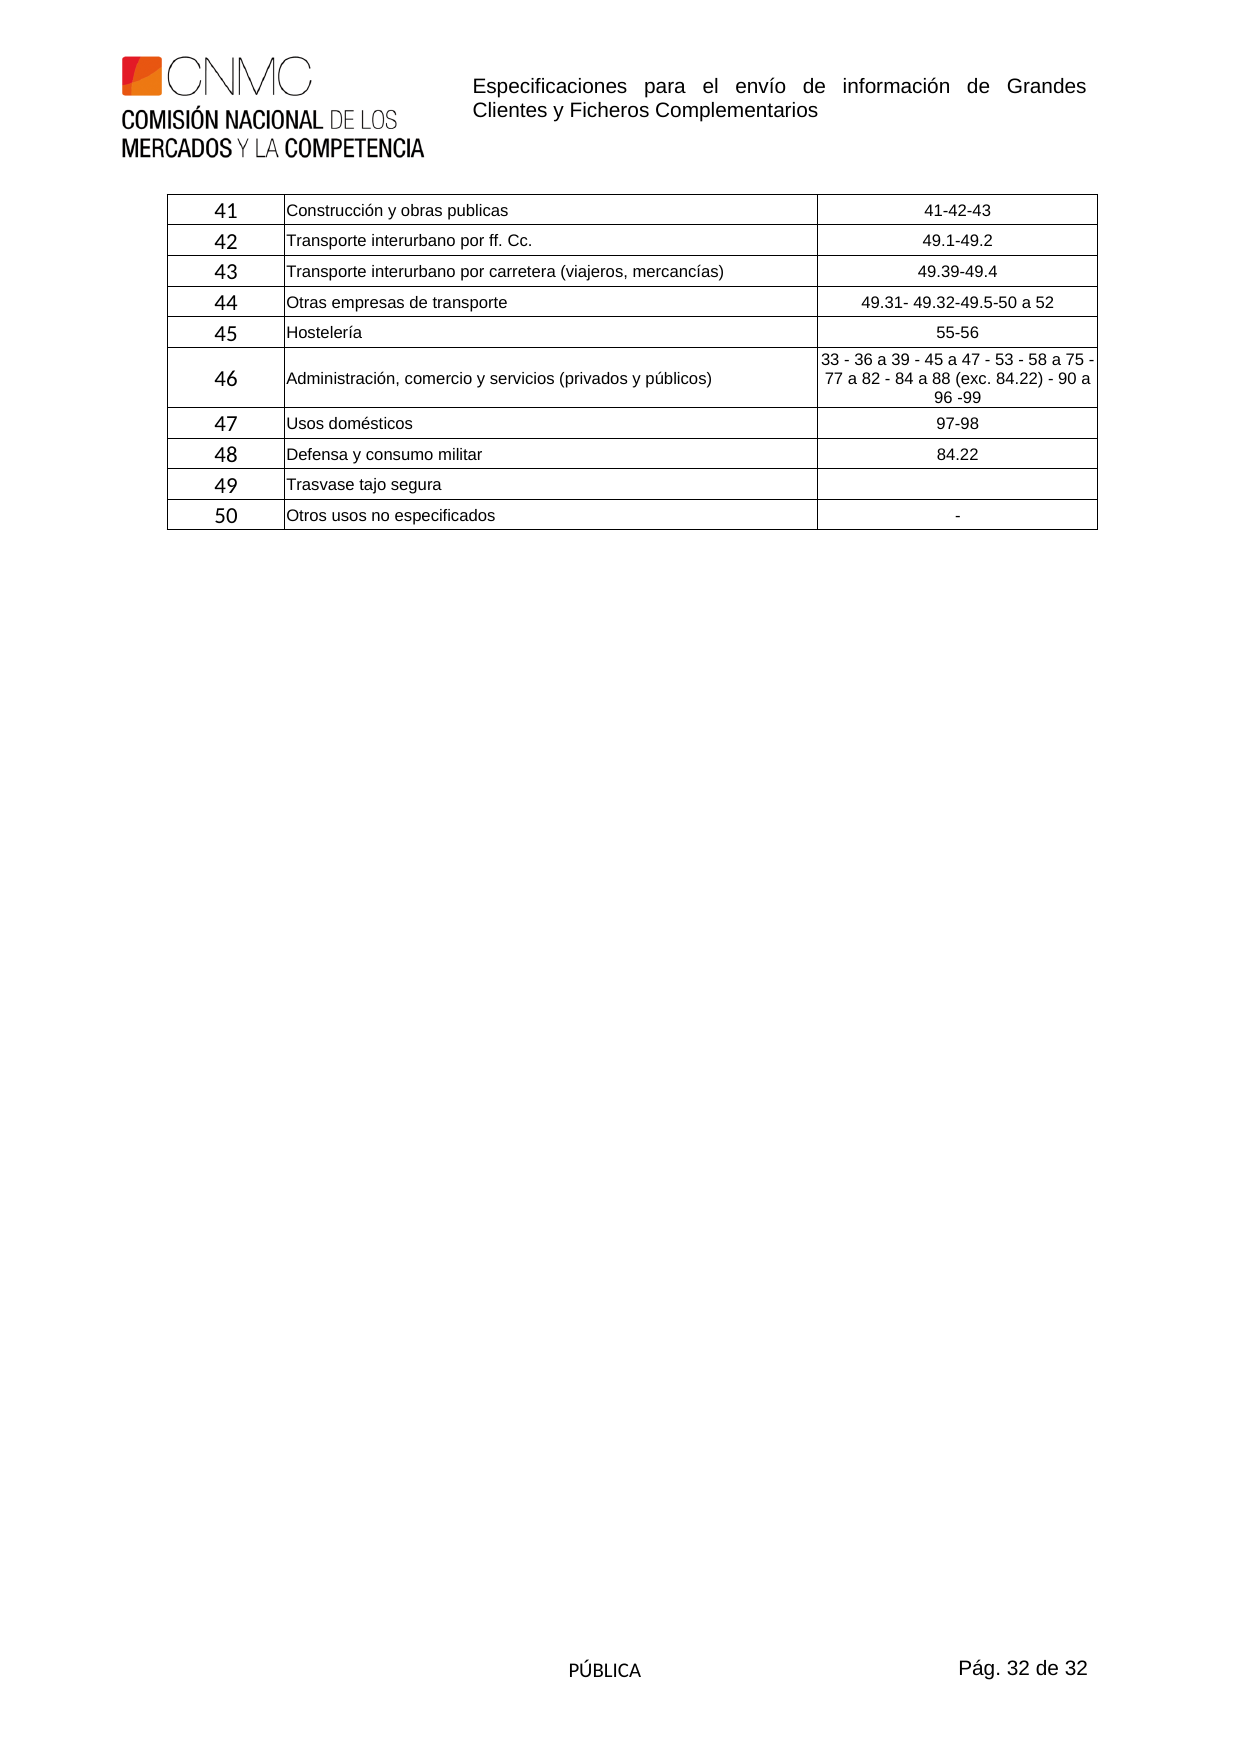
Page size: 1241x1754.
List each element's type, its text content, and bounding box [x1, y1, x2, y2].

table_cell 44 [168, 287, 284, 316]
table_cell 41 [168, 195, 284, 224]
table_cell 49.39-49.4 [818, 256, 1097, 286]
table_cell 46 [168, 348, 284, 407]
table_cell Hostelería [285, 317, 817, 347]
table_cell 43 [168, 256, 284, 286]
picture [105, 43, 436, 170]
table_cell 50 [168, 500, 284, 529]
table_cell Trasvase tajo segura [285, 469, 817, 499]
table_cell Construcción y obras publicas [285, 195, 817, 224]
table_cell Defensa y consumo militar [285, 439, 817, 468]
table_cell 97-98 [818, 408, 1097, 437]
table_cell 41-42-43 [818, 195, 1097, 224]
table_cell 49.1-49.2 [818, 225, 1097, 255]
table_cell 45 [168, 317, 284, 347]
table_cell Administración, comercio y servicios (privados y públicos) [285, 348, 817, 407]
table_cell 47 [168, 408, 284, 437]
table_cell Otros usos no especificados [285, 500, 817, 529]
table_cell 55-56 [818, 317, 1097, 347]
table_cell 33 - 36 a 39 - 45 a 47 - 53 - 58 a 75 - 77 a 82 - 84 a 88 (exc. 84.22) - 90 a 96 -99 [818, 348, 1097, 407]
table_cell 48 [168, 439, 284, 468]
table_cell [818, 469, 1097, 499]
table_cell Usos domésticos [285, 408, 817, 437]
table_cell 42 [168, 225, 284, 255]
table_cell Otras empresas de transporte [285, 287, 817, 316]
table_cell 84.22 [818, 439, 1097, 468]
table_cell Transporte interurbano por carretera (viajeros, mercancías) [285, 256, 817, 286]
table_cell 49.31- 49.32-49.5-50 a 52 [818, 287, 1097, 316]
table_cell Transporte interurbano por ff. Cc. [285, 225, 817, 255]
table_cell - [818, 500, 1097, 529]
table_cell 49 [168, 469, 284, 499]
